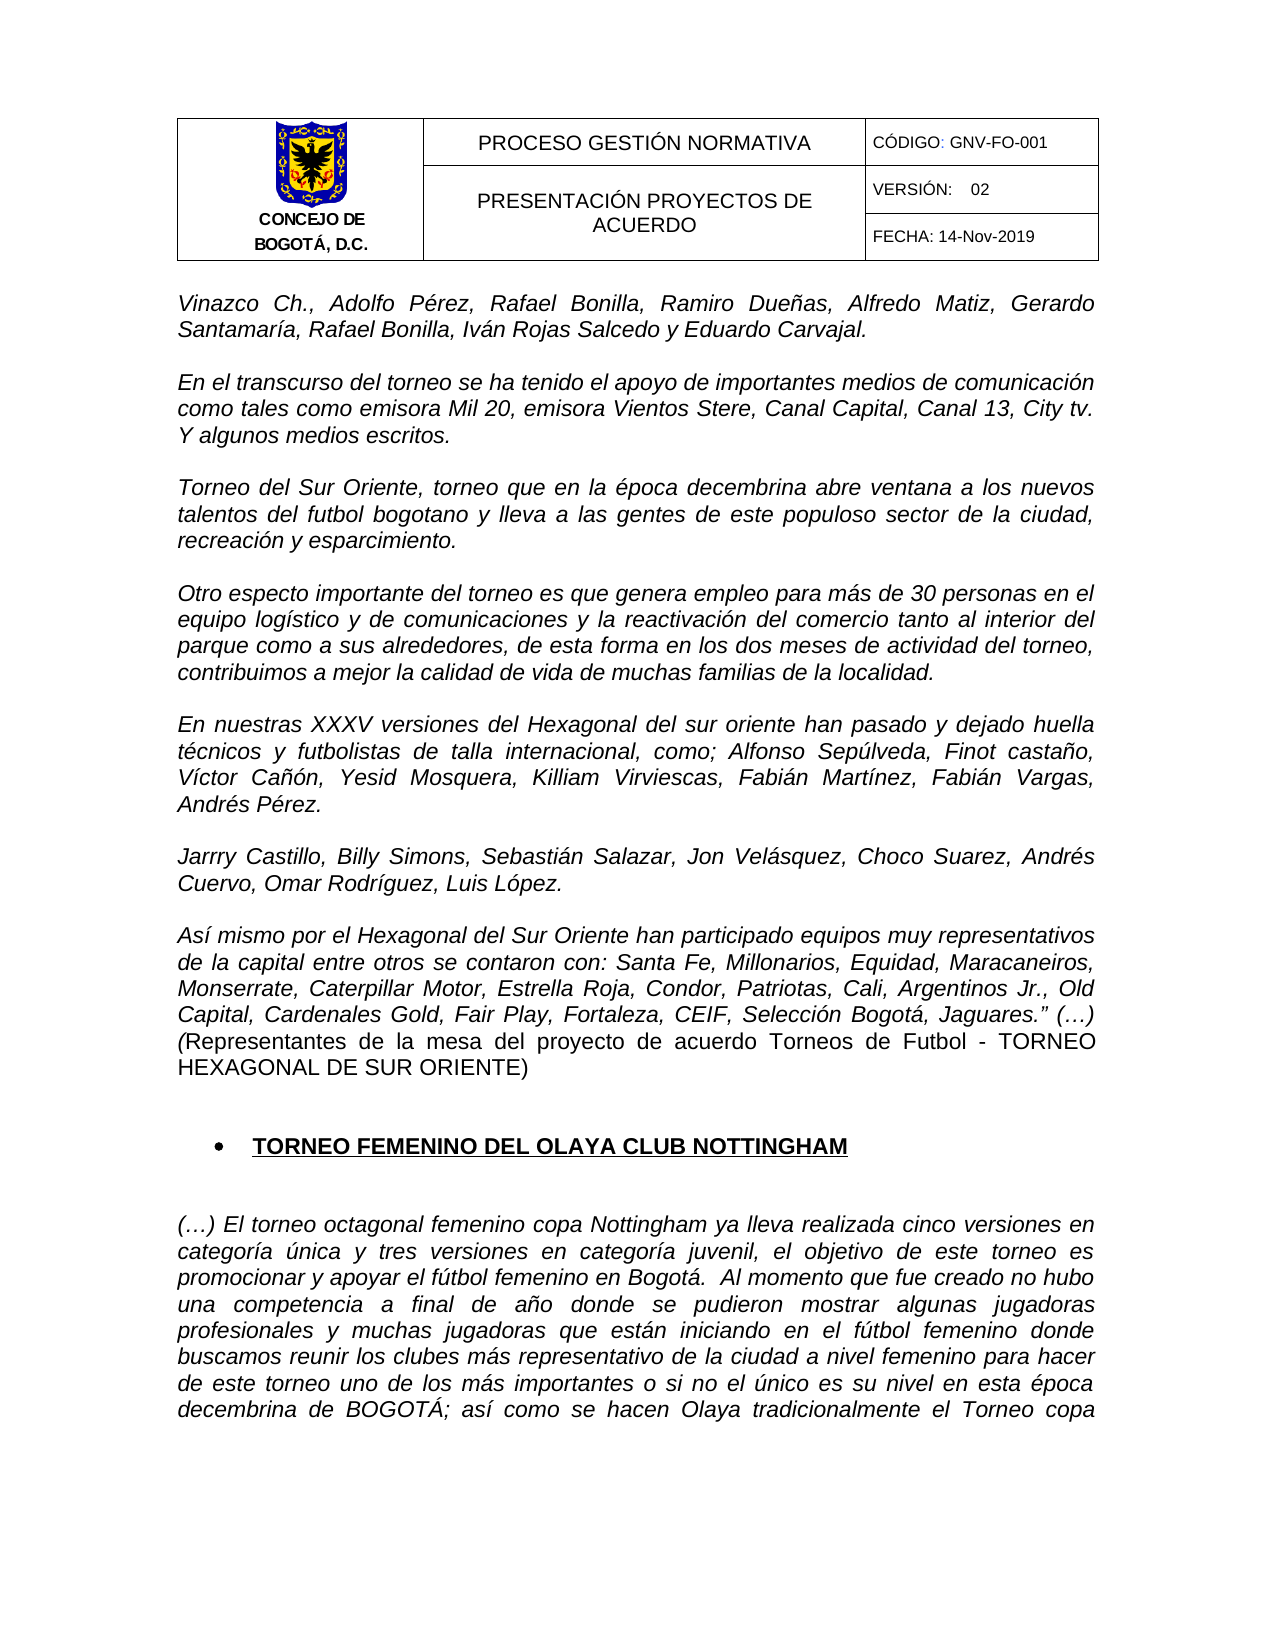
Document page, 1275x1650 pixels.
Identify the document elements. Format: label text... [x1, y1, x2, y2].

text Otro especto importante del torneo es que genera empleo para más de 30 personas en el equipo logístico y de comunicaciones y la reactivación del comercio tanto al interior del parque como a sus alrededores, de esta forma en los dos meses de actividad del torneo, contribuimos a mejor la calidad de vida de muchas familias de la localidad. [177, 580, 1098, 685]
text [177, 290, 1098, 342]
text En el transcurso del torneo se ha tenido el apoyo de importantes medios de comunicación como tales como emisora Mil 20, emisora Vientos Stere, Canal Capital, Canal 13, City tv. Y algunos medios escritos. [177, 369, 1098, 448]
text Así mismo por el Hexagonal del Sur Oriente han participado equipos muy representativos de la capital entre otros se contaron con: Santa Fe, Millonarios, Equidad, Maracaneiros, Monserrate, Caterpillar Motor, Estrella Roja, Condor, Patriotas, Cali, Argentinos Jr., Old Capital, Cardenales Gold, Fair Play, Fortaleza, CEIF, Selección Bogotá, Jaguares.” (…) (Representantes de la mesa del proyecto de acuerdo Torneos de Futbol - TORNEO HEXAGONAL DE SUR ORIENTE) [177, 922, 1098, 1080]
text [177, 1211, 1098, 1422]
text Jarrry Castillo, Billy Simons, Sebastián Salazar, Jon Velásquez, Choco Suarez, Andrés Cuervo, Omar Rodríguez, Luis López. [177, 843, 1098, 896]
text En nuestras XXXV versiones del Hexagonal del sur oriente han pasado y dejado huella técnicos y futbolistas de talla internacional, como; Alfonso Sepúlveda, Finot castaño, Víctor Cañón, Yesid Mosquera, Killiam Virviescas, Fabián Martínez, Fabián Vargas, Andrés Pérez. [177, 711, 1098, 817]
list TORNEO FEMENINO DEL OLAYA CLUB NOTTINGHAM [215, 1133, 1098, 1159]
text Torneo del Sur Oriente, torneo que en la época decembrina abre ventana a los nuevos talentos del futbol bogotano y lleva a las gentes de este populoso sector de la ciudad, recreación y esparcimiento. [177, 474, 1098, 553]
